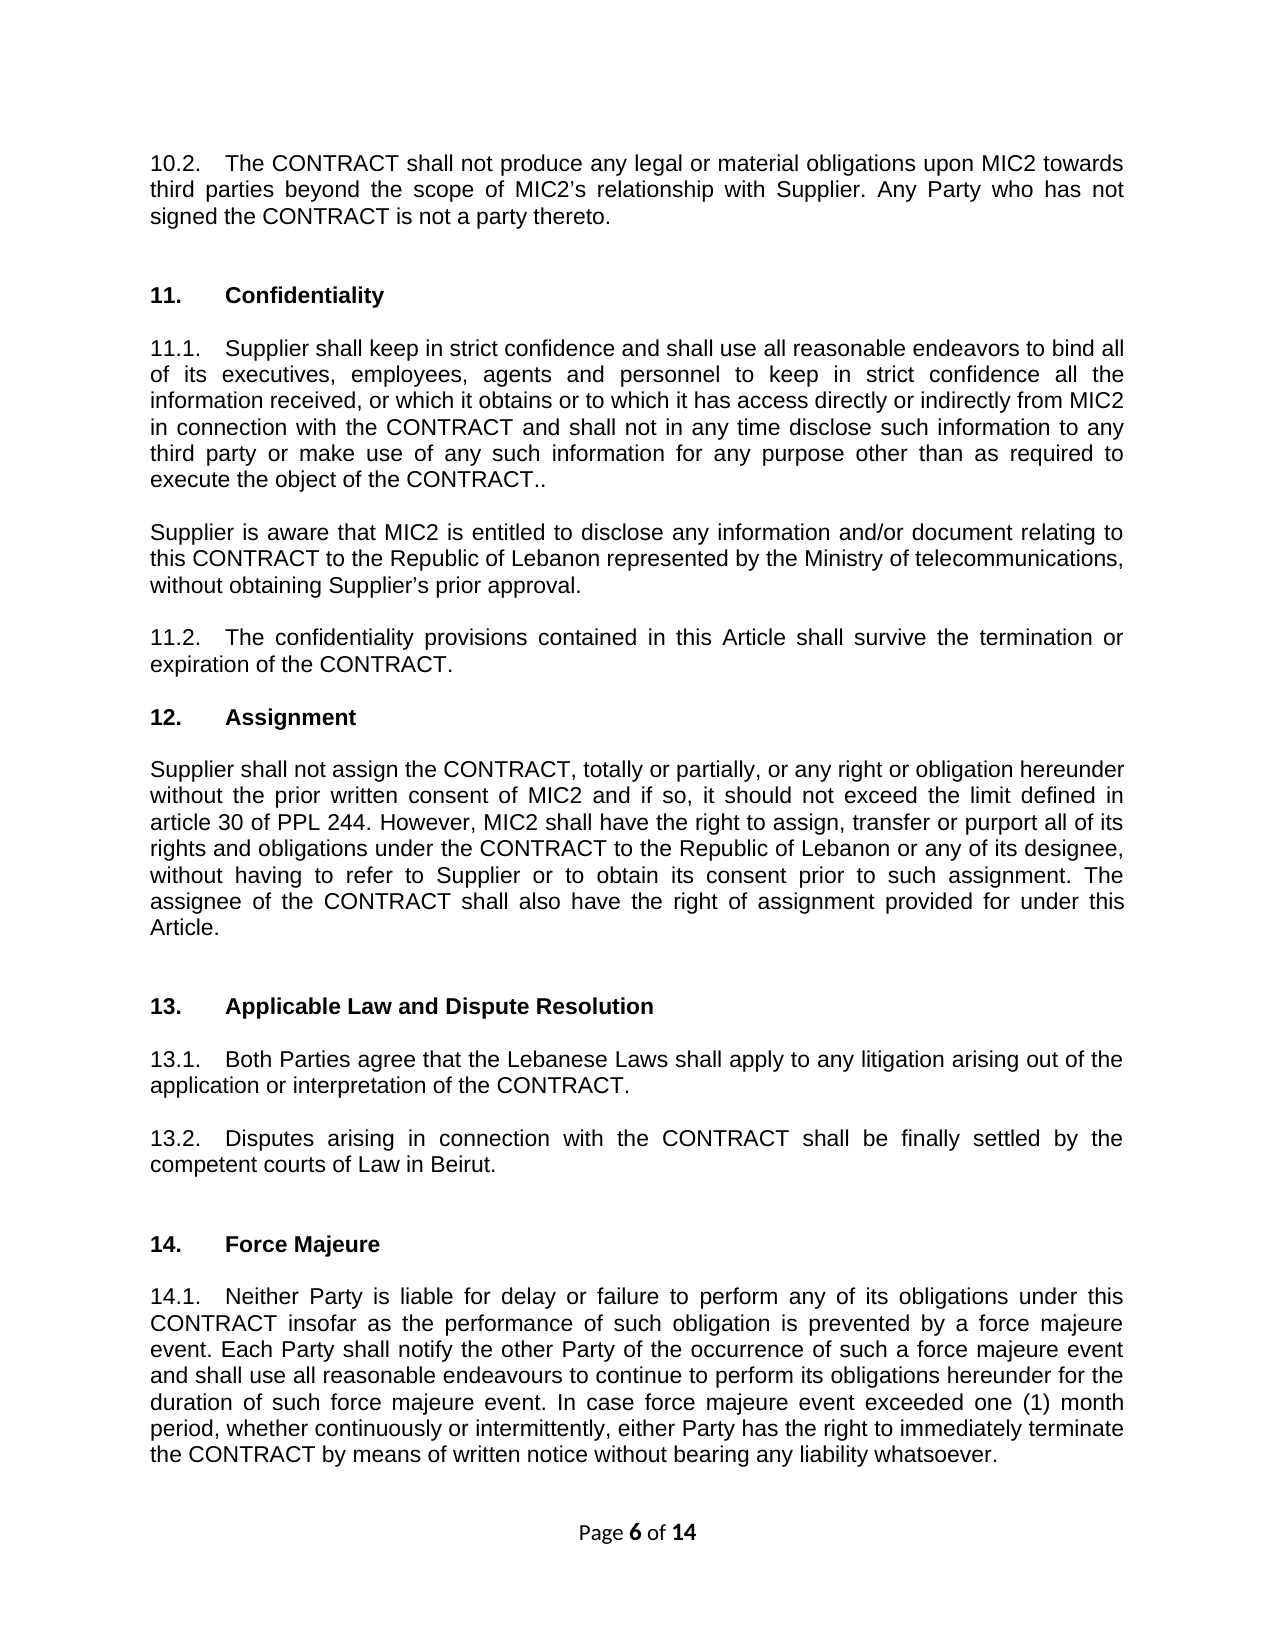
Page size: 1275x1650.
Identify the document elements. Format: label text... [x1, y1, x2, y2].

text 14.1. Neither Party is liable for delay or failure to perform any of its obligations under this CONTRACT insofar as the performance of such obligation is prevented by a force majeure event. Each Party shall notify the other Party of the occurrence of such a force majeure event and shall use all reasonable endeavours to continue to perform its obligations hereunder for the duration of such force majeure event. In case force majeure event exceeded one (1) month period, whether continuously or intermittently, either Party has the right to immediately terminate the CONTRACT by means of written notice without bearing any liability whatsoever. [150, 1283, 1125, 1468]
text 13.1. Both Parties agree that the Lebanese Laws shall apply to any litigation arising out of the application or interpretation of the CONTRACT. [150, 1046, 1125, 1099]
text 11. Confidentiality [150, 282, 1125, 308]
text 14. Force Majeure [150, 1231, 1125, 1257]
text 13. Applicable Law and Dispute Resolution [150, 993, 1125, 1020]
text 11.2. The confidentiality provisions contained in this Article shall survive the termination or expiration of the CONTRACT. [150, 624, 1125, 677]
text 13.2. Disputes arising in connection with the CONTRACT shall be finally settled by the competent courts of Law in Beirut. [150, 1125, 1125, 1178]
text Supplier shall not assign the CONTRACT, totally or partially, or any right or obligation hereunder without the prior written consent of MIC2 and if so, it should not exceed the limit defined in article 30 of PPL 244. However, MIC2 shall have the right to assign, transfer or purport all of its rights and obligations under the CONTRACT to the Republic of Lebanon or any of its designee, without having to refer to Supplier or to obtain its consent prior to such assignment. The assignee of the CONTRACT shall also have the right of assignment provided for under this Article. [150, 756, 1125, 941]
text Supplier is aware that MIC2 is entitled to disclose any information and/or document relating to this CONTRACT to the Republic of Lebanon represented by the Ministry of telecommunications, without obtaining Supplier’s prior approval. [150, 519, 1125, 598]
text 10.2. The CONTRACT shall not produce any legal or material obligations upon MIC2 towards third parties beyond the scope of MIC2’s relationship with Supplier. Any Party who has not signed the CONTRACT is not a party thereto. [150, 150, 1125, 229]
text 11.1. Supplier shall keep in strict confidence and shall use all reasonable endeavors to bind all of its executives, employees, agents and personnel to keep in strict confidence all the information received, or which it obtains or to which it has access directly or indirectly from MIC2 in connection with the CONTRACT and shall not in any time disclose such information to any third party or make use of any such information for any purpose other than as required to execute the object of the CONTRACT.. [150, 334, 1125, 493]
text 12. Assignment [150, 703, 1125, 730]
